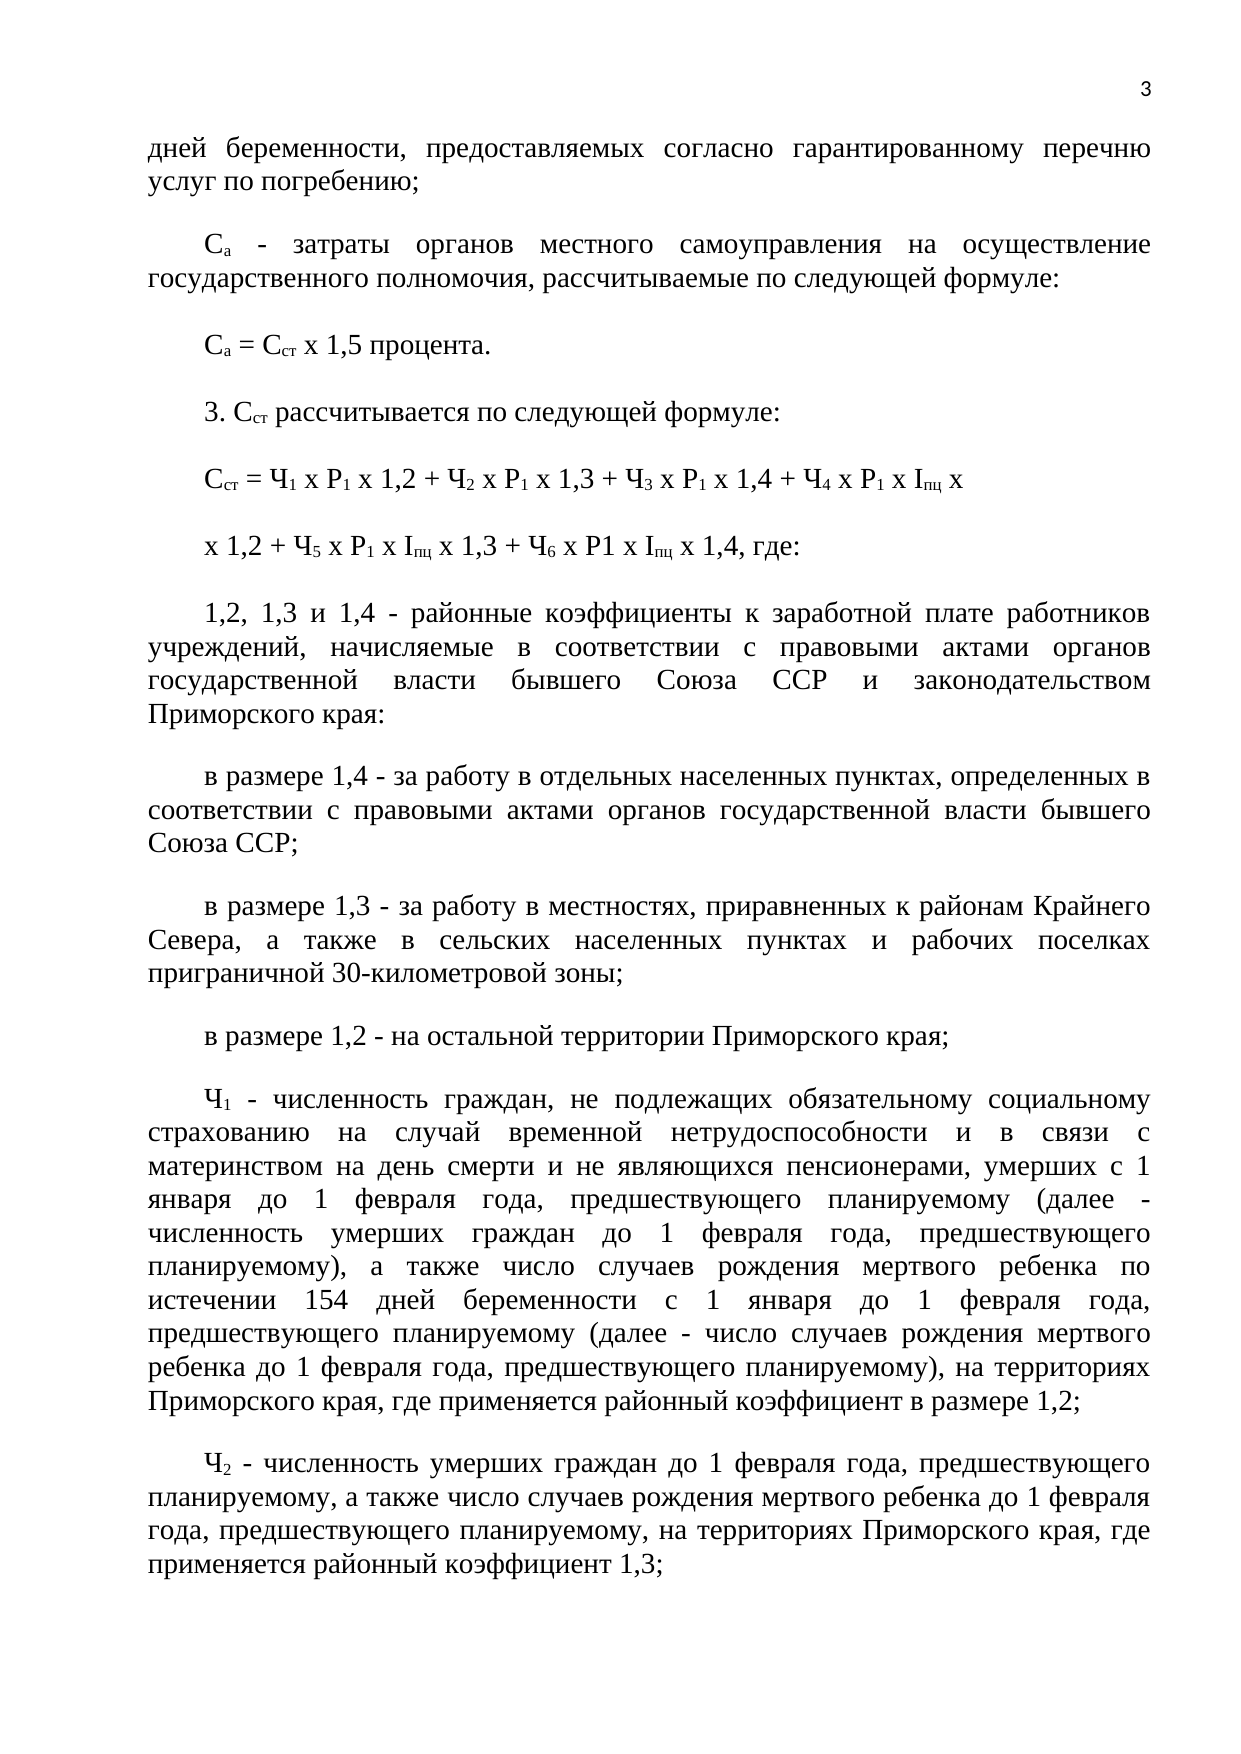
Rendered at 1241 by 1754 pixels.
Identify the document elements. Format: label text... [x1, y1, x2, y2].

text в размере 1,4 - за работу в отдельных населенных пунктах, определенных в соответствии с правовыми актами органов государственной власти бывшего Союза ССР; [148, 758, 1152, 859]
text Сст = Ч1 x Р1 x 1,2 + Ч2 x Р1 x 1,3 + Ч3 x Р1 x 1,4 + Ч4 x Р1 x Iпц x [148, 461, 1152, 494]
text 3. Сст рассчитывается по следующей формуле: [148, 394, 1152, 427]
text в размере 1,2 - на остальной территории Приморского края; [148, 1018, 1152, 1052]
text Са = Сст x 1,5 процента. [148, 327, 1152, 360]
text x 1,2 + Ч5 x Р1 x Iпц x 1,3 + Ч6 x Р1 x Iпц x 1,4, где: [148, 528, 1152, 562]
text Ч1 - численность граждан, не подлежащих обязательному социальному страхованию на случай временной нетрудоспособности и в связи с материнством на день смерти и не являющихся пенсионерами, умерших с 1 января до 1 февраля года, предшествующего планируемому (далее - численность умерших граждан до 1 февраля года, предшествующего планируемому), а также число случаев рождения мертвого ребенка по истечении 154 дней беременности с 1 января до 1 февраля года, предшествующего планируемому (далее - число случаев рождения мертвого ребенка до 1 февраля года, предшествующего планируемому), на территориях Приморского края, где применяется районный коэффициент в размере 1,2; [148, 1081, 1152, 1416]
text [148, 130, 1152, 197]
text в размере 1,3 - за работу в местностях, приравненных к районам Крайнего Севера, а также в сельских населенных пунктах и рабочих поселках приграничной 30-километровой зоны; [148, 888, 1152, 989]
text Ч2 - численность умерших граждан до 1 февраля года, предшествующего планируемому, а также число случаев рождения мертвого ребенка до 1 февраля года, предшествующего планируемому, на территориях Приморского края, где применяется районный коэффициент 1,3; [148, 1445, 1152, 1579]
text Са - затраты органов местного самоуправления на осуществление государственного полномочия, рассчитываемые по следующей формуле: [148, 226, 1152, 293]
text 1,2, 1,3 и 1,4 - районные коэффициенты к заработной плате работников учреждений, начисляемые в соответствии с правовыми актами органов государственной власти бывшего Союза ССР и законодательством Приморского края: [148, 595, 1152, 729]
